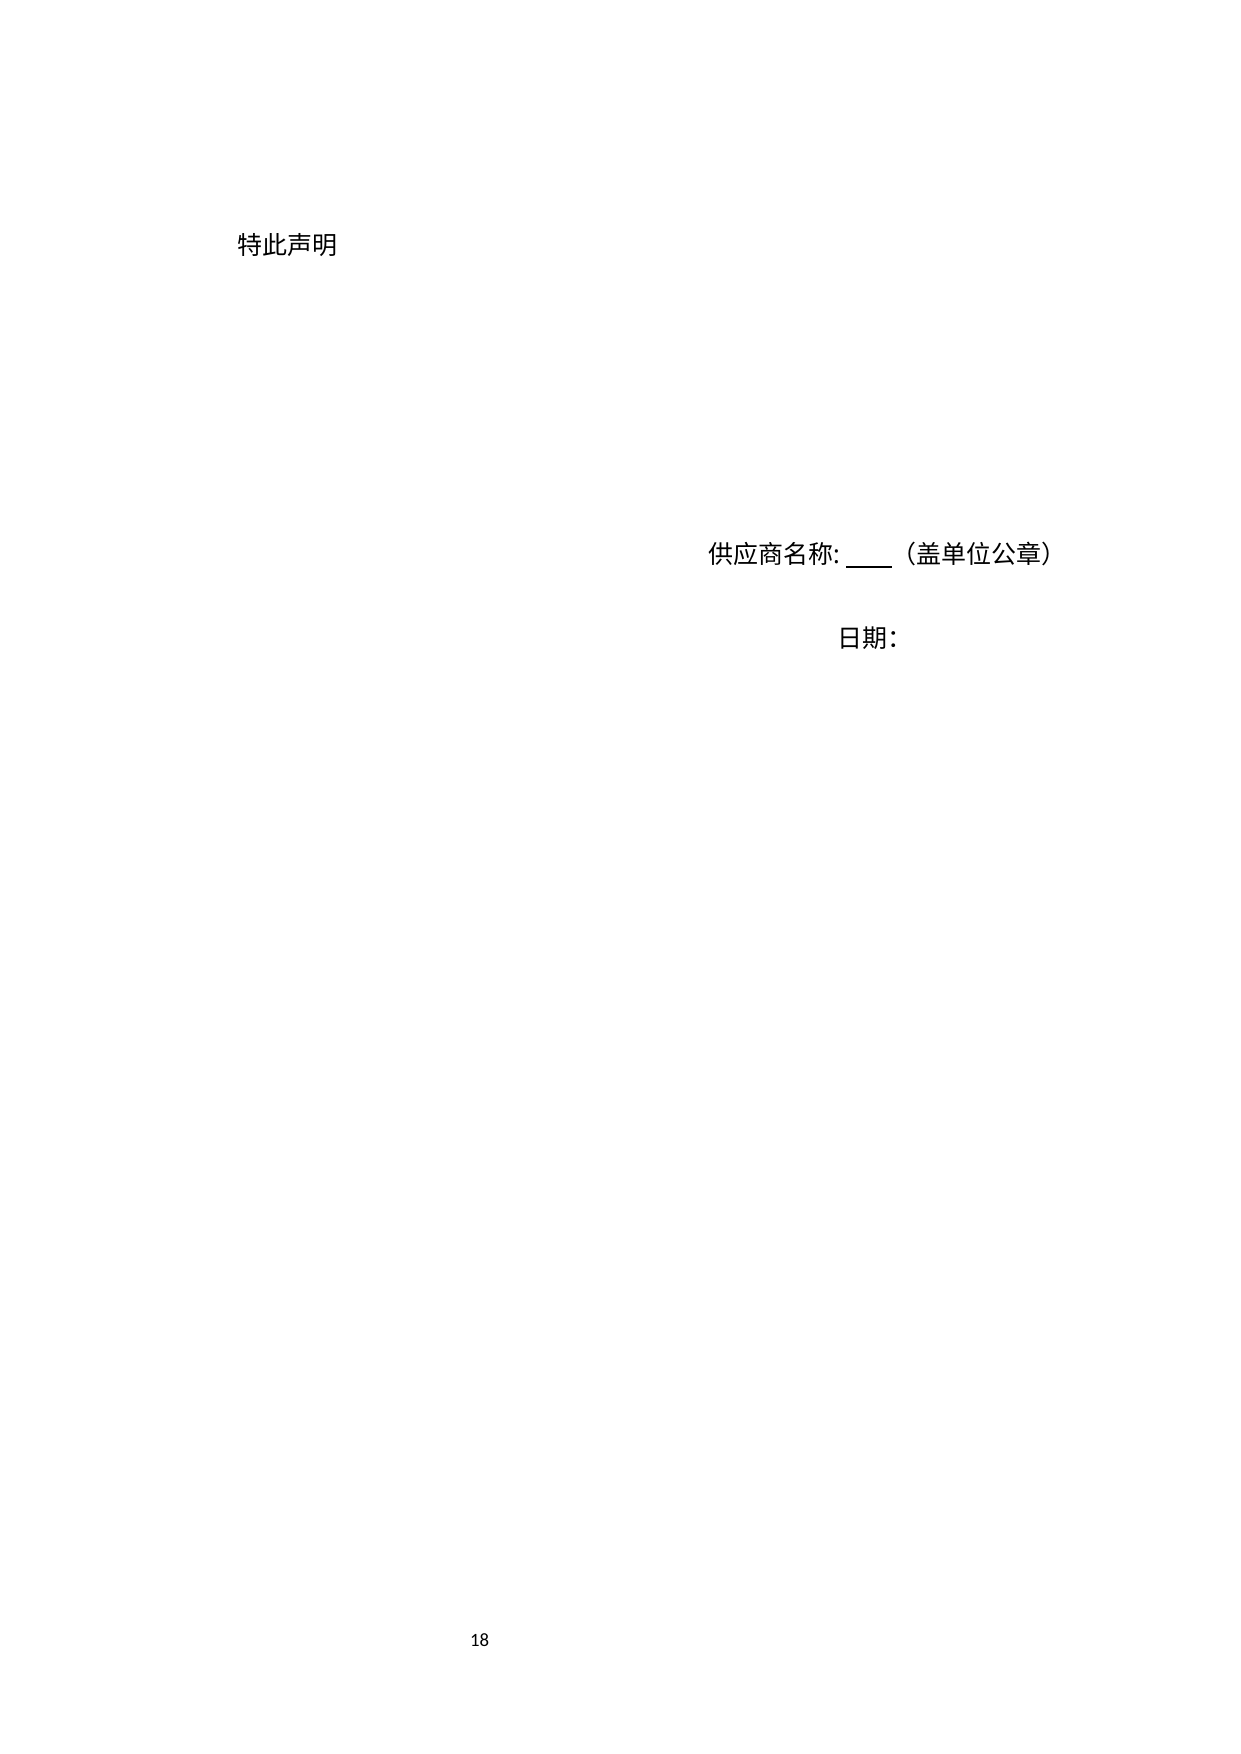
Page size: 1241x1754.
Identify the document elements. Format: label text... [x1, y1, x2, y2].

text 日期： [187, 604, 1066, 669]
text 特此声明 [187, 211, 1053, 276]
text 供应商名称: （盖单位公章） [187, 521, 1066, 586]
